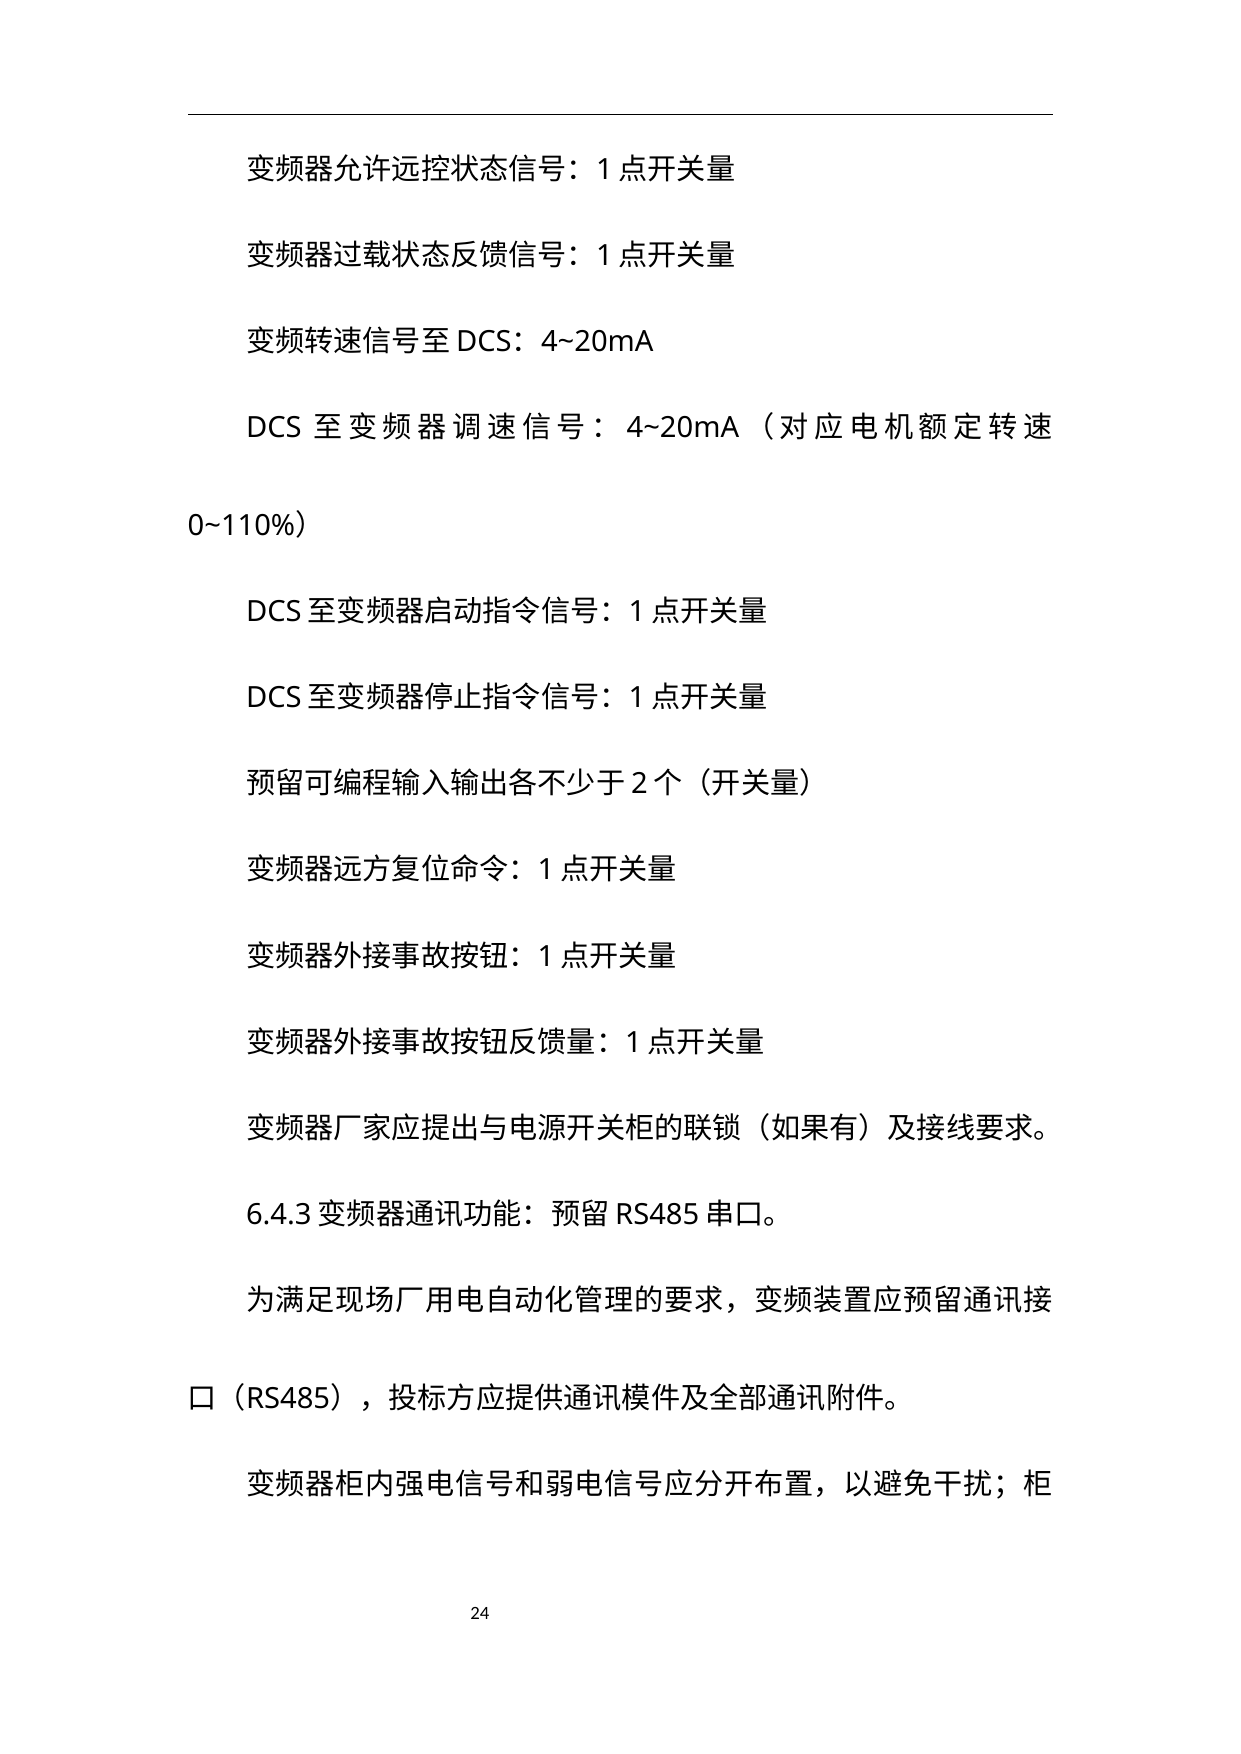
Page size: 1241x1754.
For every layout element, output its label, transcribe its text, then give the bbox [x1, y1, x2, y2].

text 变频器外接事故按钮：1点开关量 [187, 921, 1053, 986]
text 变频器外接事故按钮反馈量：1点开关量 [187, 1007, 1053, 1072]
text 变频器远方复位命令：1点开关量 [187, 835, 1053, 900]
text 变频器过载状态反馈信号：1点开关量 [187, 220, 1053, 285]
text 预留可编程输入输出各不少于2个（开关量） [187, 748, 1053, 813]
text DCS至变频器调速信号：4~20mA（对应电机额定转速0~110%） [187, 393, 1053, 555]
text DCS至变频器启动指令信号：1点开关量 [187, 576, 1053, 641]
text 变频器厂家应提出与电源开关柜的联锁（如果有）及接线要求。 [187, 1093, 1053, 1158]
text 为满足现场厂用电自动化管理的要求，变频装置应预留通讯接口（RS485），投标方应提供通讯模件及全部通讯附件。 [187, 1265, 1053, 1428]
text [187, 1449, 1053, 1514]
text 6.4.3变频器通讯功能：预留RS485串口。 [187, 1179, 1053, 1244]
text 变频器允许远控状态信号：1点开关量 [187, 134, 1053, 199]
text 变频转速信号至DCS：4~20mA [187, 306, 1053, 371]
text DCS至变频器停止指令信号：1点开关量 [187, 662, 1053, 727]
